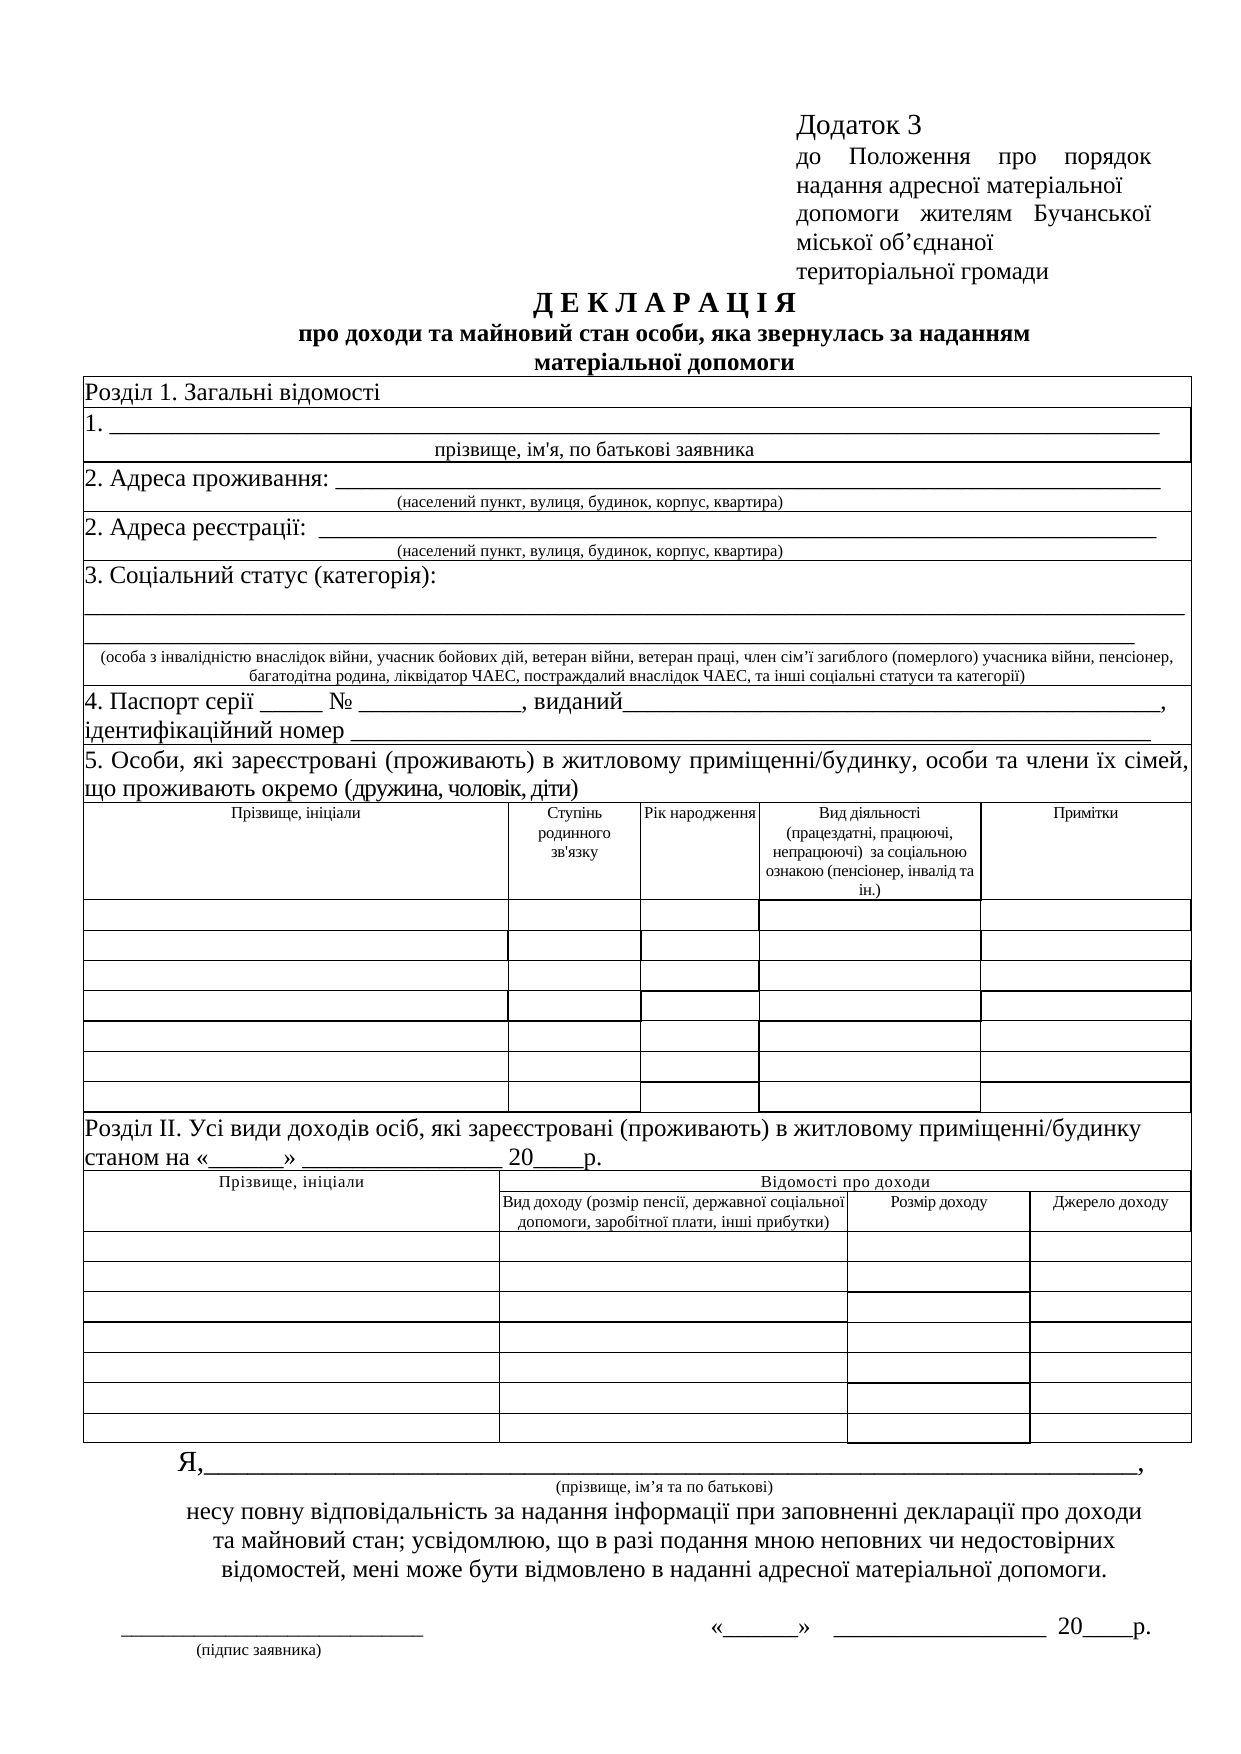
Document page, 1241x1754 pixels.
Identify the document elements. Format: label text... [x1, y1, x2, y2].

table_cell [641, 1021, 758, 1051]
table_cell [981, 961, 1190, 990]
table_cell [642, 992, 759, 1020]
table_cell [84, 1052, 508, 1081]
text про доходи та майновий стан особи, яка звернулась за наданням матеріальної допомоги [177, 318, 1152, 376]
table_cell [509, 1052, 640, 1081]
table_cell [1031, 1353, 1191, 1382]
table_cell Ступінь родинного зв'язку [509, 803, 640, 899]
table_cell 2. Адреса проживання: __________________________________________________________________ (населений пункт, вулиця, будинок, корпус, квартира) [84, 463, 1191, 511]
table_cell [500, 1323, 847, 1352]
table_cell [84, 961, 508, 990]
table_cell Примітки [982, 803, 1191, 899]
table_cell [1031, 1232, 1191, 1261]
table_cell [760, 961, 980, 990]
table_cell Розмір доходу [848, 1192, 1029, 1231]
table_cell [641, 1083, 758, 1111]
text несу повну відповідальність за надання інформації при заповненні декларації про доходи та майновий стан; усвідомлюю, що в разі подання мною неповних чи недостовірних відомостей, мені може бути відмовлено в наданні адресної матеріальної допомоги. [177, 1496, 1152, 1583]
table_cell [500, 1414, 847, 1442]
table_cell [848, 1384, 1029, 1412]
table_cell [509, 900, 640, 929]
table_cell [84, 1262, 499, 1291]
table_cell 5. Особи, які зареєстровані (проживають) в житловому приміщенні/будинку, особи та члени їх сімей, що проживають окремо (дружина, чоловік, діти) [84, 745, 1191, 802]
table_cell [84, 1383, 499, 1412]
text Я,________________________________________________________________, [177, 1444, 1152, 1477]
table_cell [84, 1414, 499, 1442]
table_cell [84, 991, 507, 1020]
table_cell Вид доходу (розмір пенсії, державної соціальної допомоги, заробітної плати, інші прибутки) [500, 1192, 847, 1231]
table_cell [84, 900, 508, 929]
table_cell [500, 1262, 847, 1291]
table_cell [641, 961, 758, 990]
table_cell Прізвище, ініціали [84, 1171, 499, 1231]
table_cell [848, 1293, 1029, 1321]
text Д Е К Л А Р А Ц І Я [177, 285, 1152, 318]
table_cell [84, 1353, 499, 1382]
table_cell [848, 1262, 1029, 1291]
table_cell [84, 1082, 508, 1111]
table_cell [84, 1292, 499, 1321]
table_cell 3. Соціальний статус (категорія): ____________________________________________________________________________________________________________________________________________________________________________ (особа з інвалідністю внаслідок війни, учасник бойових дій, ветеран війни, ветеран праці, член сім’ї загиблого (померлого) учасника війни, пенсіонер, багатодітна родина, ліквідатор ЧАЕС, постраждалий внаслідок ЧАЕС, та інші соціальні статуси та категорії) [84, 561, 1191, 685]
table_cell Вид діяльності (працездатні, працюючі, непрацюючі) за соціальною ознакою (пенсіонер, інвалід та ін.) [760, 803, 980, 899]
table_cell [84, 1022, 508, 1051]
table_cell [848, 1323, 1029, 1352]
text до Положення про порядок надання адресної матеріальної [796, 141, 1152, 198]
table_cell Розділ II. Усі види доходів осіб, які зареєстровані (проживають) в житловому приміщенні/будинку станом на «______» ________________ 20____р. [84, 1113, 1191, 1170]
table_cell [84, 1232, 499, 1261]
table_cell Відомості про доходи [500, 1171, 1190, 1191]
table_cell Джерело доходу [1031, 1192, 1190, 1231]
table_cell [84, 931, 507, 960]
text Додаток 3 [796, 107, 1152, 141]
table_cell [760, 1052, 980, 1081]
table_cell [500, 1383, 847, 1412]
table_cell [1031, 1383, 1191, 1412]
table_cell [500, 1353, 847, 1382]
table_cell [84, 1323, 499, 1352]
table_cell [641, 1052, 758, 1081]
table_cell [1031, 1323, 1191, 1352]
table_cell [760, 901, 980, 929]
text _____________________________ «______» _________________ 20____р. (підпис заявника) [121, 1611, 1152, 1659]
table_cell [509, 991, 640, 1020]
table_cell [982, 931, 1191, 960]
table_cell [500, 1232, 847, 1261]
table_cell [760, 1022, 980, 1051]
table_header Розділ 1. Загальні відомості [84, 377, 1191, 407]
table_cell [641, 900, 758, 929]
table_cell [509, 931, 640, 960]
text допомоги жителям Бучанської міської об’єднаної територіальної громади [796, 198, 1152, 285]
table_cell [1031, 1414, 1191, 1442]
table_cell [1031, 1262, 1191, 1291]
table_cell 2. Адреса реєстрації: ___________________________________________________________________ (населений пункт, вулиця, будинок, корпус, квартира) [84, 512, 1191, 559]
table_cell [1031, 1292, 1191, 1321]
table_cell [509, 1022, 640, 1051]
table_cell [500, 1292, 847, 1321]
table_cell Рік народження [641, 803, 759, 899]
table_cell [760, 1082, 980, 1111]
table_cell [981, 1021, 1190, 1051]
table_cell [509, 961, 640, 990]
table_cell [642, 931, 759, 960]
table_cell [981, 900, 1190, 929]
table_cell [509, 1082, 640, 1111]
table_cell [981, 1083, 1190, 1111]
table_cell 1. ____________________________________________________________________________________ прізвище, ім'я, по батькові заявника [84, 408, 1190, 461]
table_cell 4. Паспорт серії _____ № _____________, виданий___________________________________________, ідентифікаційний номер ________________________________________________________________ [84, 686, 1191, 744]
table_cell [760, 931, 980, 960]
table_cell [981, 1052, 1190, 1081]
table_cell [848, 1353, 1029, 1382]
table_cell [848, 1232, 1029, 1261]
table_cell [982, 992, 1191, 1020]
table_cell Прізвище, ініціали [84, 803, 508, 899]
text (прізвище, ім’я та по батькові) [177, 1477, 1152, 1496]
table_cell [848, 1414, 1029, 1442]
table_cell [760, 991, 980, 1020]
